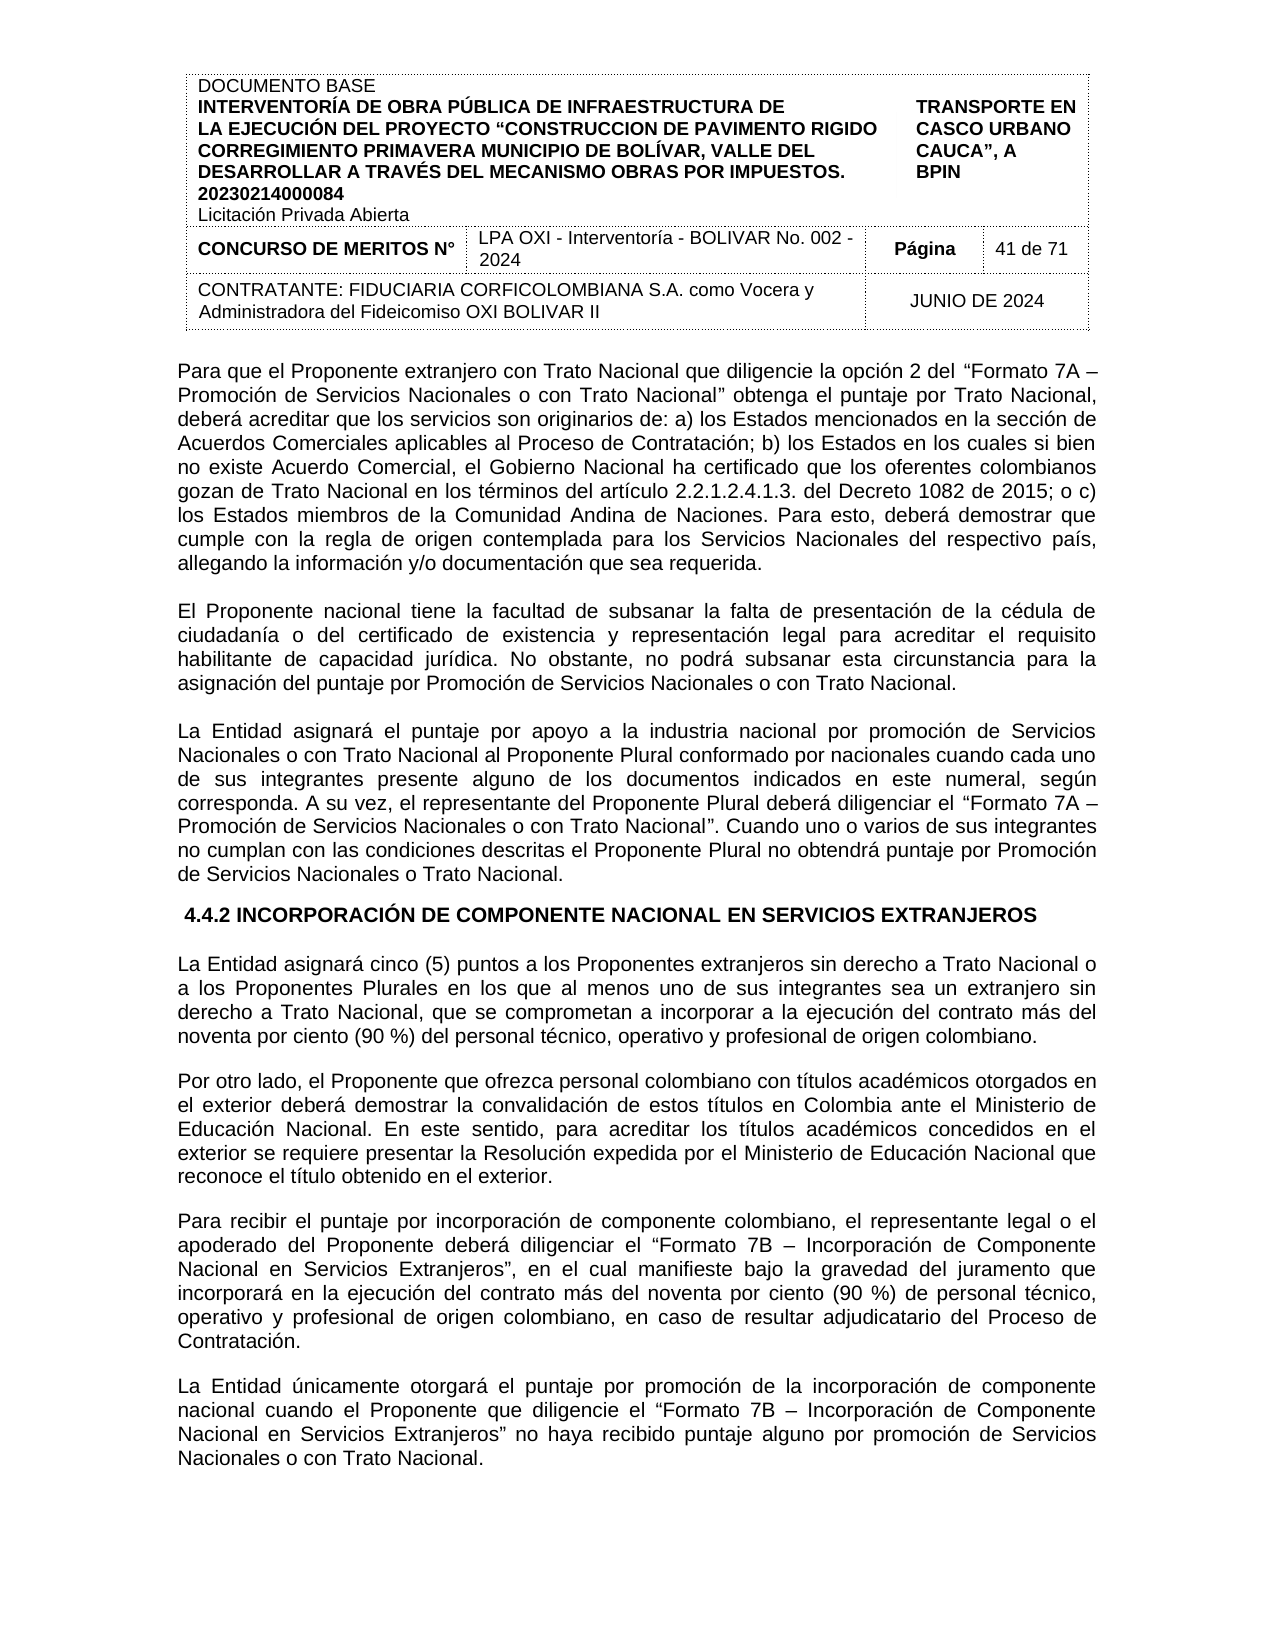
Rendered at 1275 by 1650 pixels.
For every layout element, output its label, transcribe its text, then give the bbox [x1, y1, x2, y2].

text La Entidad asignará el puntaje por apoyo a la industria nacional por promoción de Servicios Nacionales o con Trato Nacional al Proponente Plural conformado por nacionales cuando cada uno de sus integrantes presente alguno de los documentos indicados en este numeral, según corresponda. A su vez, el representante del Proponente Plural deberá diligenciar el “Formato 7A – Promoción de Servicios Nacionales o con Trato Nacional”. Cuando uno o varios de sus integrantes no cumplan con las condiciones descritas el Proponente Plural no obtendrá puntaje por Promoción de Servicios Nacionales o Trato Nacional. [177, 718, 1098, 886]
text El Proponente nacional tiene la facultad de subsanar la falta de presentación de la cédula de ciudadanía o del certificado de existencia y representación legal para acreditar el requisito habilitante de capacidad jurídica. No obstante, no podrá subsanar esta circunstancia para la asignación del puntaje por Promoción de Servicios Nacionales o con Trato Nacional. [177, 599, 1098, 694]
text Para recibir el puntaje por incorporación de componente colombiano, el representante legal o el apoderado del Proponente deberá diligenciar el “Formato 7B – Incorporación de Componente Nacional en Servicios Extranjeros”, en el cual manifieste bajo la gravedad del juramento que incorporará en la ejecución del contrato más del noventa por ciento (90 %) de personal técnico, operativo y profesional de origen colombiano, en caso de resultar adjudicatario del Proceso de Contratación. [177, 1209, 1098, 1353]
text La Entidad asignará cinco (5) puntos a los Proponentes extranjeros sin derecho a Trato Nacional o a los Proponentes Plurales en los que al menos uno de sus integrantes sea un extranjero sin derecho a Trato Nacional, que se comprometan a incorporar a la ejecución del contrato más del noventa por ciento (90 %) del personal técnico, operativo y profesional de origen colombiano. [177, 952, 1098, 1048]
text Por otro lado, el Proponente que ofrezca personal colombiano con títulos académicos otorgados en el exterior deberá demostrar la convalidación de estos títulos en Colombia ante el Ministerio de Educación Nacional. En este sentido, para acreditar los títulos académicos concedidos en el exterior se requiere presentar la Resolución expedida por el Ministerio de Educación Nacional que reconoce el título obtenido en el exterior. [177, 1068, 1098, 1188]
text Para que el Proponente extranjero con Trato Nacional que diligencie la opción 2 del “Formato 7A – Promoción de Servicios Nacionales o con Trato Nacional” obtenga el puntaje por Trato Nacional, deberá acreditar que los servicios son originarios de: a) los Estados mencionados en la sección de Acuerdos Comerciales aplicables al Proceso de Contratación; b) los Estados en los cuales si bien no existe Acuerdo Comercial, el Gobierno Nacional ha certificado que los oferentes colombianos gozan de Trato Nacional en los términos del artículo 2.2.1.2.4.1.3. del Decreto 1082 de 2015; o c) los Estados miembros de la Comunidad Andina de Naciones. Para esto, deberá demostrar que cumple con la regla de origen contemplada para los Servicios Nacionales del respectivo país, allegando la información y/o documentación que sea requerida. [177, 359, 1098, 575]
text La Entidad únicamente otorgará el puntaje por promoción de la incorporación de componente nacional cuando el Proponente que diligencie el “Formato 7B – Incorporación de Componente Nacional en Servicios Extranjeros” no haya recibido puntaje alguno por promoción de Servicios Nacionales o con Trato Nacional. [177, 1374, 1098, 1469]
text 4.4.2 INCORPORACIÓN DE COMPONENTE NACIONAL EN SERVICIOS EXTRANJEROS [184, 903, 1098, 927]
